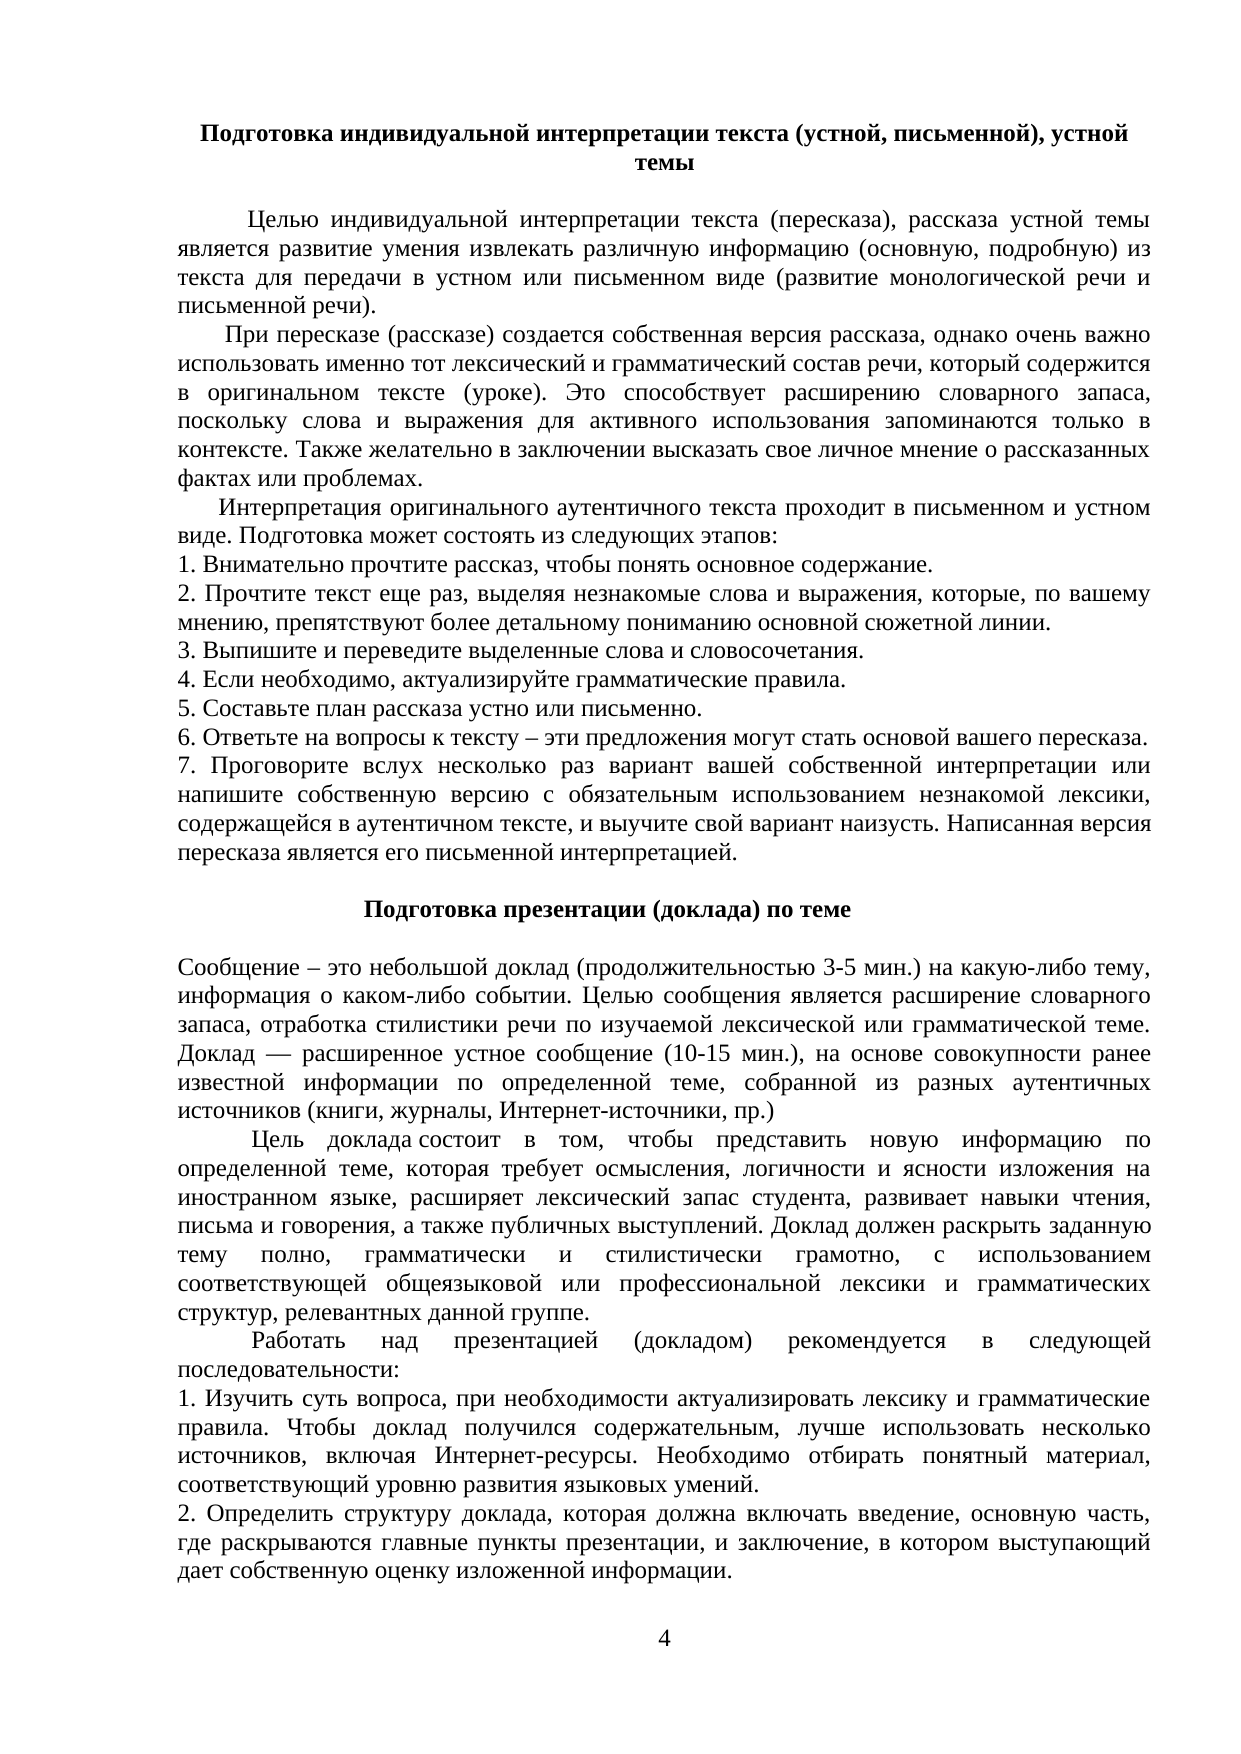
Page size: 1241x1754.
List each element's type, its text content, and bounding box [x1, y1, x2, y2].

text Сообщение – это небольшой доклад (продолжительностью 3-5 мин.) на какую-либо тему, информация о каком-либо событии. Целью сообщения является расширение словарного запаса, отработка стилистики речи по изучаемой лексической или грамматической теме. Доклад — расширенное устное сообщение (10-15 мин.), на основе совокупности ранее известной информации по определенной теме, собранной из разных аутентичных источников (книги, журналы, Интернет-источники, пр.) [177, 952, 1152, 1124]
text 2. Определить структуру доклада, которая должна включать введение, основную часть, где раскрываются главные пункты презентации, и заключение, в котором выступающий дает собственную оценку изложенной информации. [177, 1498, 1152, 1584]
text 6. Ответьте на вопросы к тексту – эти предложения могут стать основой вашего пересказа. [177, 722, 1152, 751]
text Целью индивидуальной интерпретации текста (пересказа), рассказа устной темы является развитие умения извлекать различную информацию (основную, подробную) из текста для передачи в устном или письменном виде (развитие монологической речи и письменной речи). [177, 204, 1152, 319]
text 4. Если необходимо, актуализируйте грамматические правила. [177, 664, 1152, 693]
text Цель доклада состоит в том, чтобы представить новую информацию по определенной теме, которая требует осмысления, логичности и ясности изложения на иностранном языке, расширяет лексический запас студента, развивает навыки чтения, письма и говорения, а также публичных выступлений. Доклад должен раскрыть заданную тему полно, грамматически и стилистически грамотно, с использованием соответствующей общеязыковой или профессиональной лексики и грамматических структур, релевантных данной группе. [177, 1124, 1152, 1326]
text Подготовка презентации (доклада) по теме [177, 894, 1152, 923]
text 3. Выпишите и переведите выделенные слова и словосочетания. [177, 636, 1152, 664]
text 1. Изучить суть вопроса, при необходимости актуализировать лексику и грамматические правила. Чтобы доклад получился содержательным, лучше использовать несколько источников, включая Интернет-ресурсы. Необходимо отбирать понятный материал, соответствующий уровню развития языковых умений. [177, 1383, 1152, 1498]
text Подготовка индивидуальной интерпретации текста (устной, письменной), устной темы [177, 118, 1152, 176]
text 5. Составьте план рассказа устно или письменно. [177, 693, 1152, 722]
text 1. Внимательно прочтите рассказ, чтобы понять основное содержание. [177, 549, 1152, 578]
text 7. Проговорите вслух несколько раз вариант вашей собственной интерпретации или напишите собственную версию с обязательным использованием незнакомой лексики, содержащейся в аутентичном тексте, и выучите свой вариант наизусть. Написанная версия пересказа является его письменной интерпретацией. [177, 751, 1152, 866]
text Работать над презентацией (докладом) рекомендуется в следующей последовательности: [177, 1326, 1152, 1383]
text 2. Прочтите текст еще раз, выделяя незнакомые слова и выражения, которые, по вашему мнению, препятствуют более детальному пониманию основной сюжетной линии. [177, 578, 1152, 636]
text Интерпретация оригинального аутентичного текста проходит в письменном и устном виде. Подготовка может состоять из следующих этапов: [177, 492, 1152, 549]
text При пересказе (рассказе) создается собственная версия рассказа, однако очень важно использовать именно тот лексический и грамматический состав речи, который содержится в оригинальном тексте (уроке). Это способствует расширению словарного запаса, поскольку слова и выражения для активного использования запоминаются только в контексте. Также желательно в заключении высказать свое личное мнение о рассказанных фактах или проблемах. [177, 319, 1152, 492]
